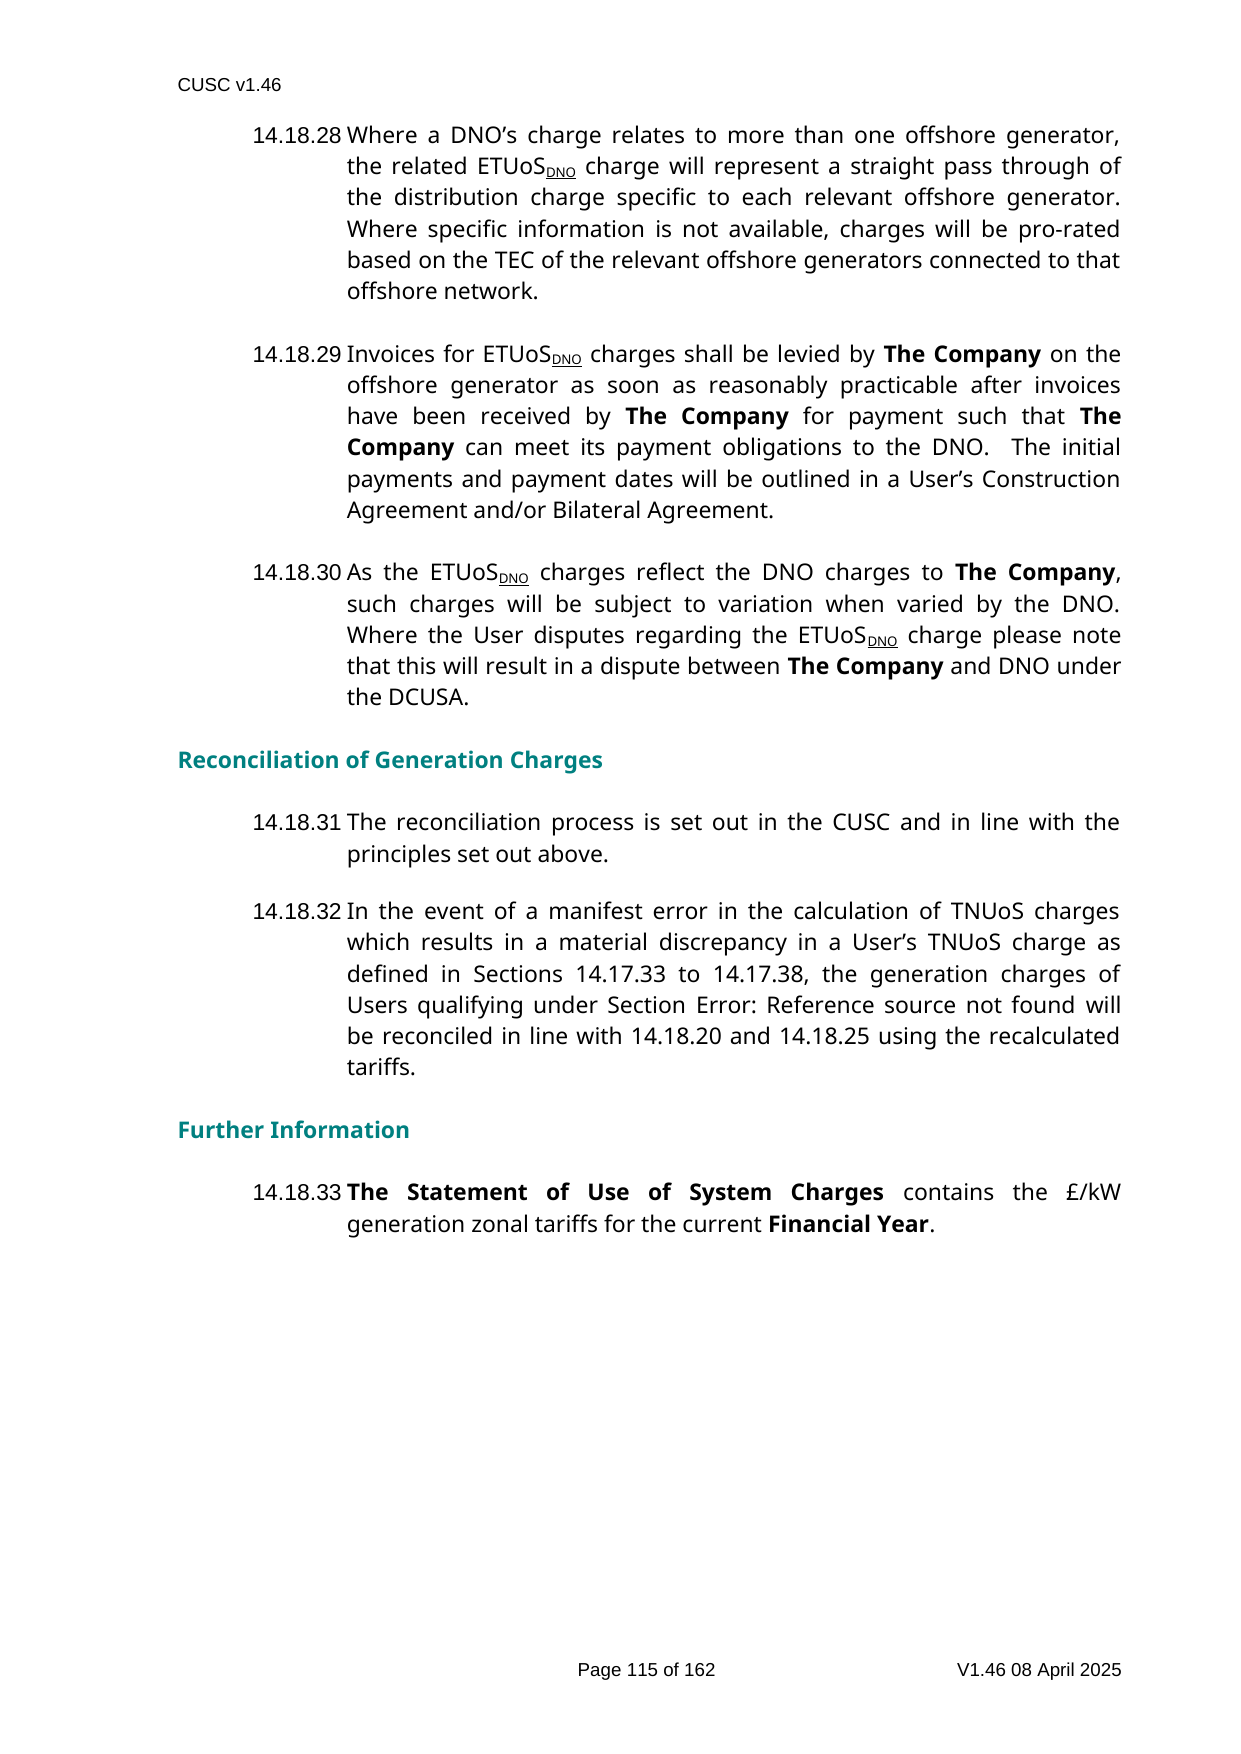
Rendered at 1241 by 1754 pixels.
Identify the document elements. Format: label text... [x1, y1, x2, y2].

list Where a DNO’s charge relates to more than one offshore generator, the related ETUoSDNO charge will represent a straight pass through of the distribution charge specific to each relevant offshore generator. Where specific information is not available, charges will be pro-rated based on the TEC of the relevant offshore generators connected to that offshore network. [252, 119, 1121, 306]
list The reconciliation process is set out in the CUSC and in line with the principles set out above. [252, 806, 1121, 869]
list As the ETUoSDNO charges reflect the DNO charges to The Company, such charges will be subject to variation when varied by the DNO. Where the User disputes regarding the ETUoSDNO charge please note that this will result in a dispute between The Company and DNO under the DCUSA. [252, 556, 1121, 712]
subtitle Further Information [177, 1114, 1121, 1145]
list Invoices for ETUoSDNO charges shall be levied by The Company on the offshore generator as soon as reasonably practicable after invoices have been received by The Company for payment such that The Company can meet its payment obligations to the DNO. The initial payments and payment dates will be outlined in a User’s Construction Agreement and/or Bilateral Agreement. [252, 337, 1121, 525]
list The Statement of Use of System Charges contains the £/kW generation zonal tariffs for the current Financial Year. [252, 1176, 1121, 1239]
subtitle Reconciliation of Generation Charges [177, 744, 1121, 775]
